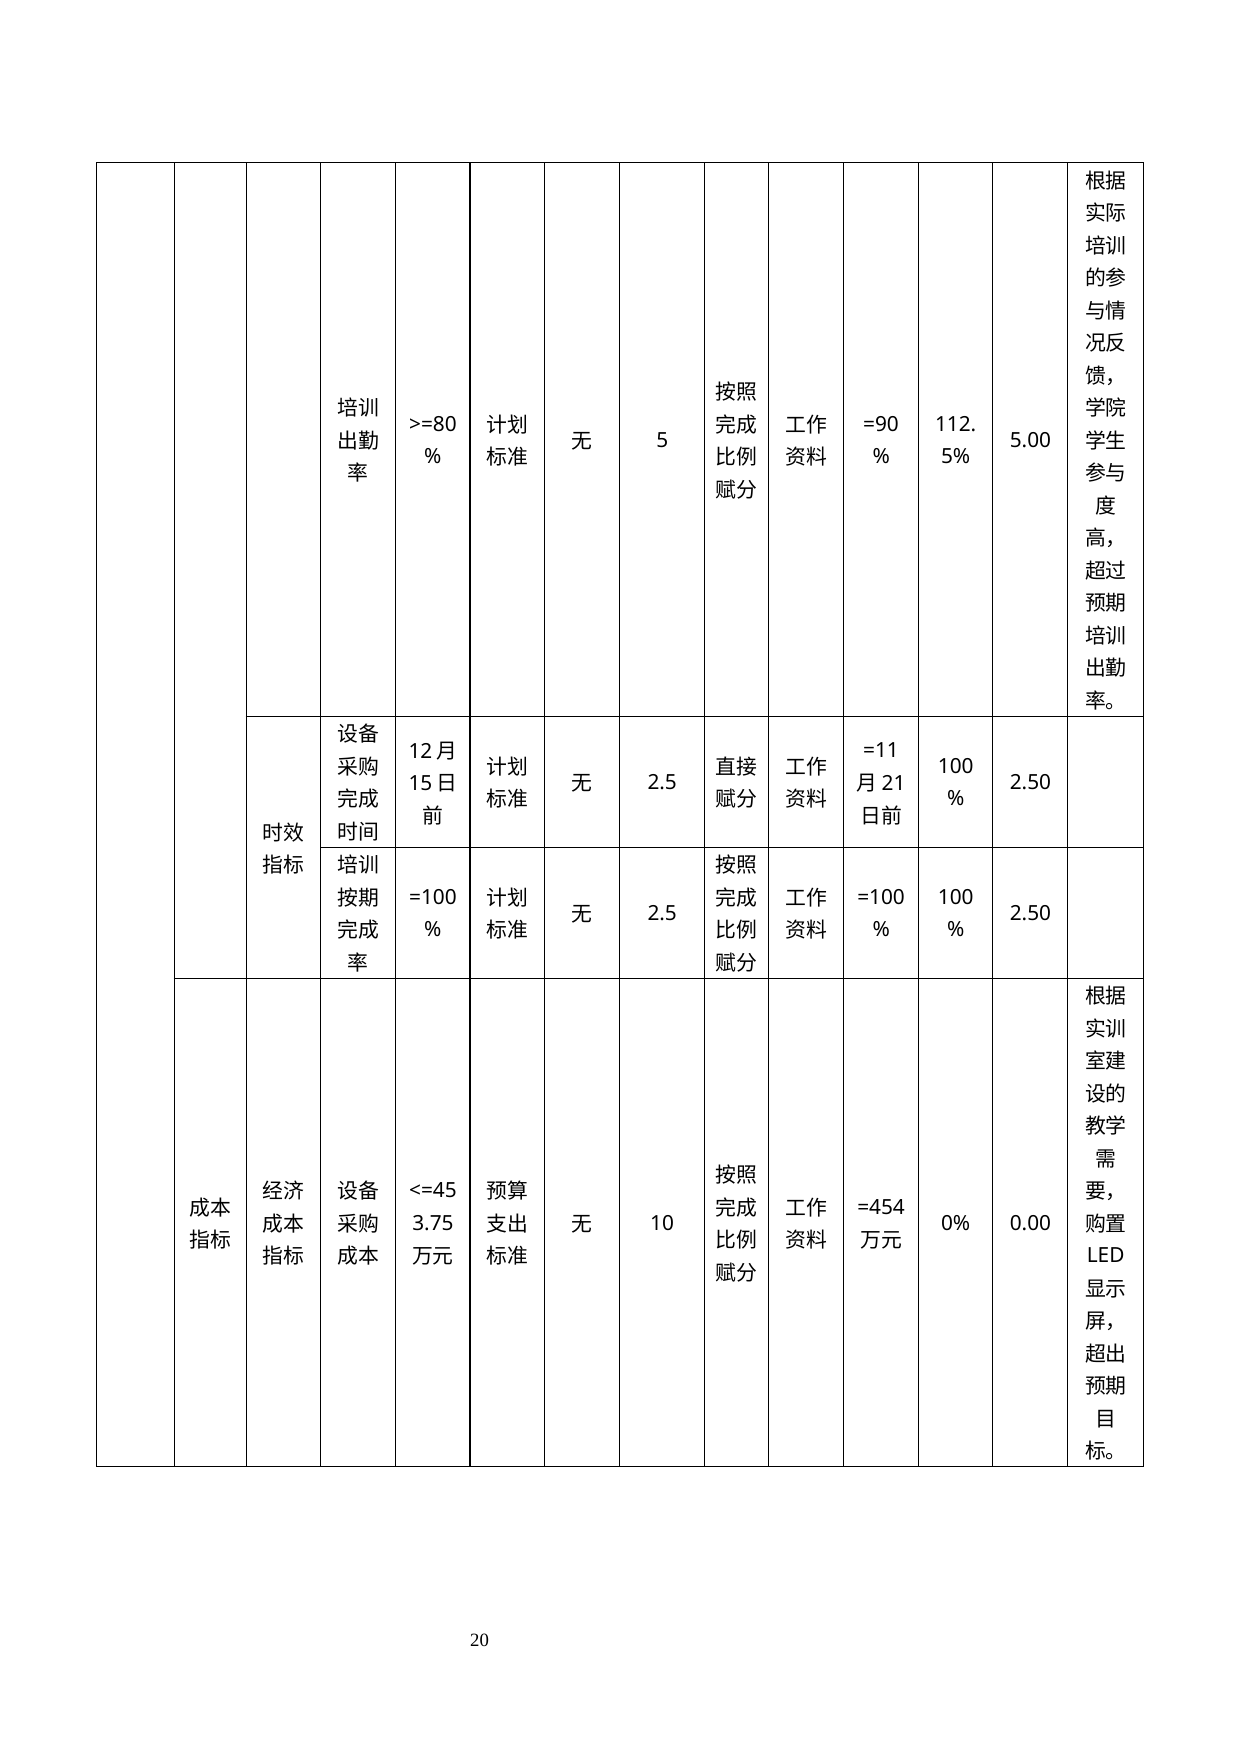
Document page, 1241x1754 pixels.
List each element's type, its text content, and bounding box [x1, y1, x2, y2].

table_cell 无 [545, 717, 619, 847]
table_cell <=453.75万元 [396, 979, 469, 1466]
table_cell =100% [844, 848, 918, 978]
table_cell 无 [545, 163, 619, 716]
table_cell 0% [919, 979, 992, 1466]
table_cell 设备采购完成时间 [321, 717, 395, 847]
table_cell 无 [545, 848, 619, 978]
table_cell 按照完成比例赋分 [705, 979, 768, 1466]
table_cell 按照完成比例赋分 [705, 163, 768, 716]
table_cell >=80% [396, 163, 469, 716]
table_cell 计划标准 [471, 717, 544, 847]
table_cell 时效指标 [247, 717, 320, 978]
table_cell 无 [545, 979, 619, 1466]
table_cell =100% [396, 848, 469, 978]
table_cell 工作资料 [769, 717, 843, 847]
table_cell 培训按期完成率 [321, 848, 395, 978]
table_cell 工作资料 [769, 979, 843, 1466]
table_cell 根据实际培训的参与情况反馈，学院学生参与度高，超过预期培训出勤率。 [1068, 163, 1143, 716]
table_cell 2.50 [993, 848, 1067, 978]
table_cell 2.5 [620, 848, 704, 978]
table_cell 10 [620, 979, 704, 1466]
table_cell 5.00 [993, 163, 1067, 716]
table_cell 工作资料 [769, 163, 843, 716]
table_cell 2.50 [993, 717, 1067, 847]
table_cell [1068, 717, 1143, 847]
table_cell 直接赋分 [705, 717, 768, 847]
table_cell =90% [844, 163, 918, 716]
table_cell =11月21日前 [844, 717, 918, 847]
table_cell =454万元 [844, 979, 918, 1466]
table_cell 2.5 [620, 717, 704, 847]
table_cell 100% [919, 848, 992, 978]
table_cell 经济成本指标 [247, 979, 320, 1466]
table_cell 设备采购成本 [321, 979, 395, 1466]
table_cell 5 [620, 163, 704, 716]
table_cell 培训出勤率 [321, 163, 395, 716]
table_cell [1068, 848, 1143, 978]
table_cell 按照完成比例赋分 [705, 848, 768, 978]
table_cell 计划标准 [471, 163, 544, 716]
table_cell 计划标准 [471, 848, 544, 978]
table_cell 12月15日前 [396, 717, 469, 847]
table_cell 工作资料 [769, 848, 843, 978]
table_cell 112.5% [919, 163, 992, 716]
table_cell 根据实训室建设的教学需要，购置LED显示屏，超出预期目标。 [1068, 979, 1143, 1466]
table_cell 预算支出标准 [471, 979, 544, 1466]
table_cell 成本指标 [175, 979, 246, 1466]
table_cell 100% [919, 717, 992, 847]
table_cell 0.00 [993, 979, 1067, 1466]
